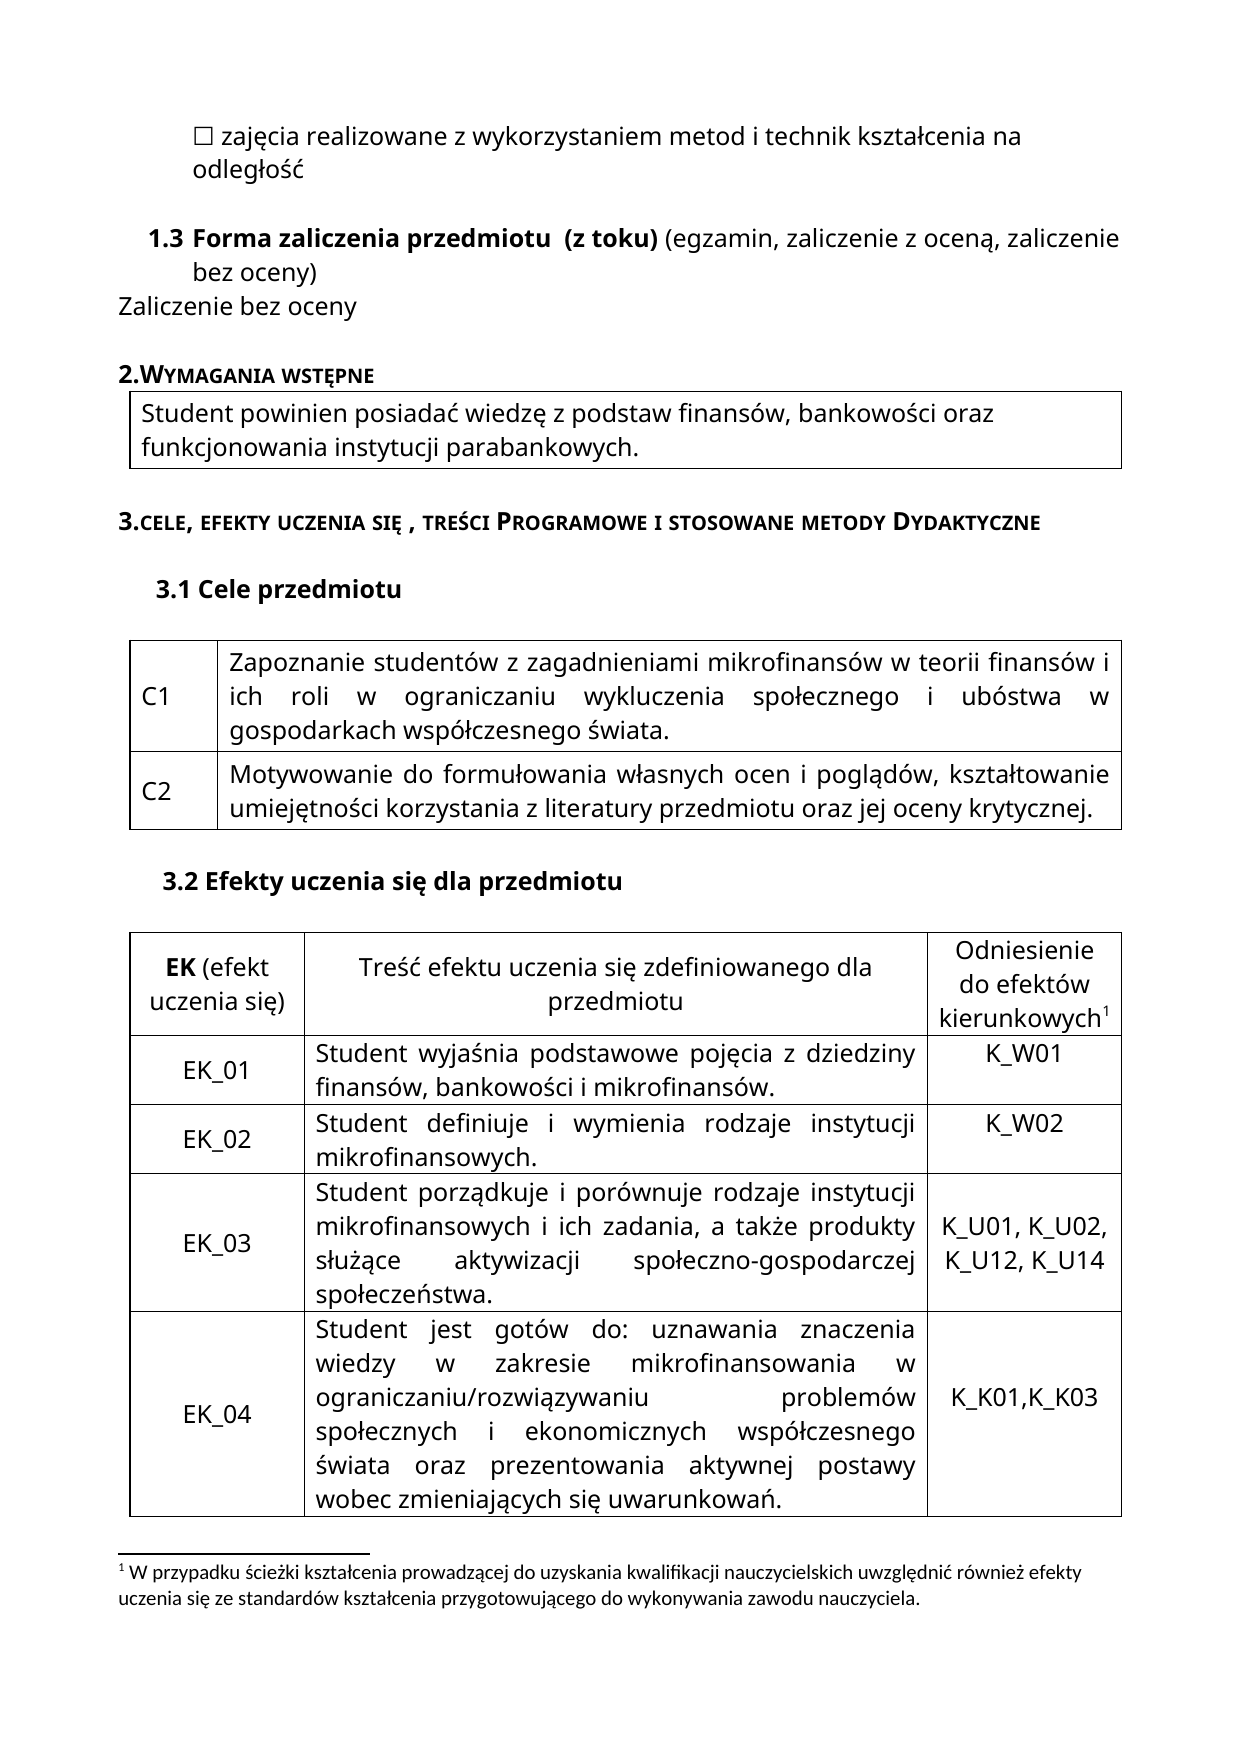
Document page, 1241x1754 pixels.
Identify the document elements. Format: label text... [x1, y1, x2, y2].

text ☐ zajęcia realizowane z wykorzystaniem metod i technik kształcenia na odległość [192, 118, 1122, 186]
table_cell EK_02 [131, 1105, 304, 1173]
table_cell Student wyjaśnia podstawowe pojęcia z dziedziny finansów, bankowości i mikrofinansów. [305, 1036, 927, 1104]
text 3.cele, efekty uczenia się , treści Programowe i stosowane metody Dydaktyczne [118, 503, 1122, 537]
table_cell Student jest gotów do: uznawania znaczenia wiedzy w zakresie mikrofinansowania w ograniczaniu/rozwiązywaniu problemów społecznych i ekonomicznych współczesnego świata oraz prezentowania aktywnej postawy wobec zmieniających się uwarunkowań. [305, 1312, 927, 1516]
table_cell K_W02 [928, 1105, 1121, 1173]
table_cell C2 [131, 752, 217, 828]
table_header Odniesienie do efektów kierunkowych [928, 933, 1121, 1035]
text 3.1 Cele przedmiotu [156, 571, 1122, 605]
text 2.Wymagania wstępne [118, 357, 1122, 391]
table_header EK (efekt uczenia się) [131, 933, 304, 1035]
text 3.2 Efekty uczenia się dla przedmiotu [162, 864, 1122, 898]
table_cell Student definiuje i wymienia rodzaje instytucji mikrofinansowych. [305, 1105, 927, 1173]
table_cell EK_04 [131, 1312, 304, 1516]
table_header Student powinien posiadać wiedzę z podstaw finansów, bankowości oraz funkcjonowania instytucji parabankowych. [131, 392, 1121, 468]
table_cell K_K01,K_K03 [928, 1312, 1121, 1516]
text 1.3 Forma zaliczenia przedmiotu (z toku) (egzamin, zaliczenie z oceną, zaliczenie bez oceny) [148, 220, 1122, 288]
text Zaliczenie bez oceny [118, 288, 1122, 322]
table_cell Motywowanie do formułowania własnych ocen i poglądów, kształtowanie umiejętności korzystania z literatury przedmiotu oraz jej oceny krytycznej. [218, 752, 1121, 828]
table_cell EK_03 [131, 1174, 304, 1311]
table_cell EK_01 [131, 1036, 304, 1104]
table_cell K_U01, K_U02, K_U12, K_U14 [928, 1174, 1121, 1311]
table_header Treść efektu uczenia się zdefiniowanego dla przedmiotu [305, 933, 927, 1035]
table_header C1 [131, 641, 217, 751]
table_header Zapoznanie studentów z zagadnieniami mikrofinansów w teorii finansów i ich roli w ograniczaniu wykluczenia społecznego i ubóstwa w gospodarkach współczesnego świata. [218, 641, 1121, 751]
table_cell Student porządkuje i porównuje rodzaje instytucji mikrofinansowych i ich zadania, a także produkty służące aktywizacji społeczno-gospodarczej społeczeństwa. [305, 1174, 927, 1311]
table_cell K_W01 [928, 1036, 1121, 1104]
